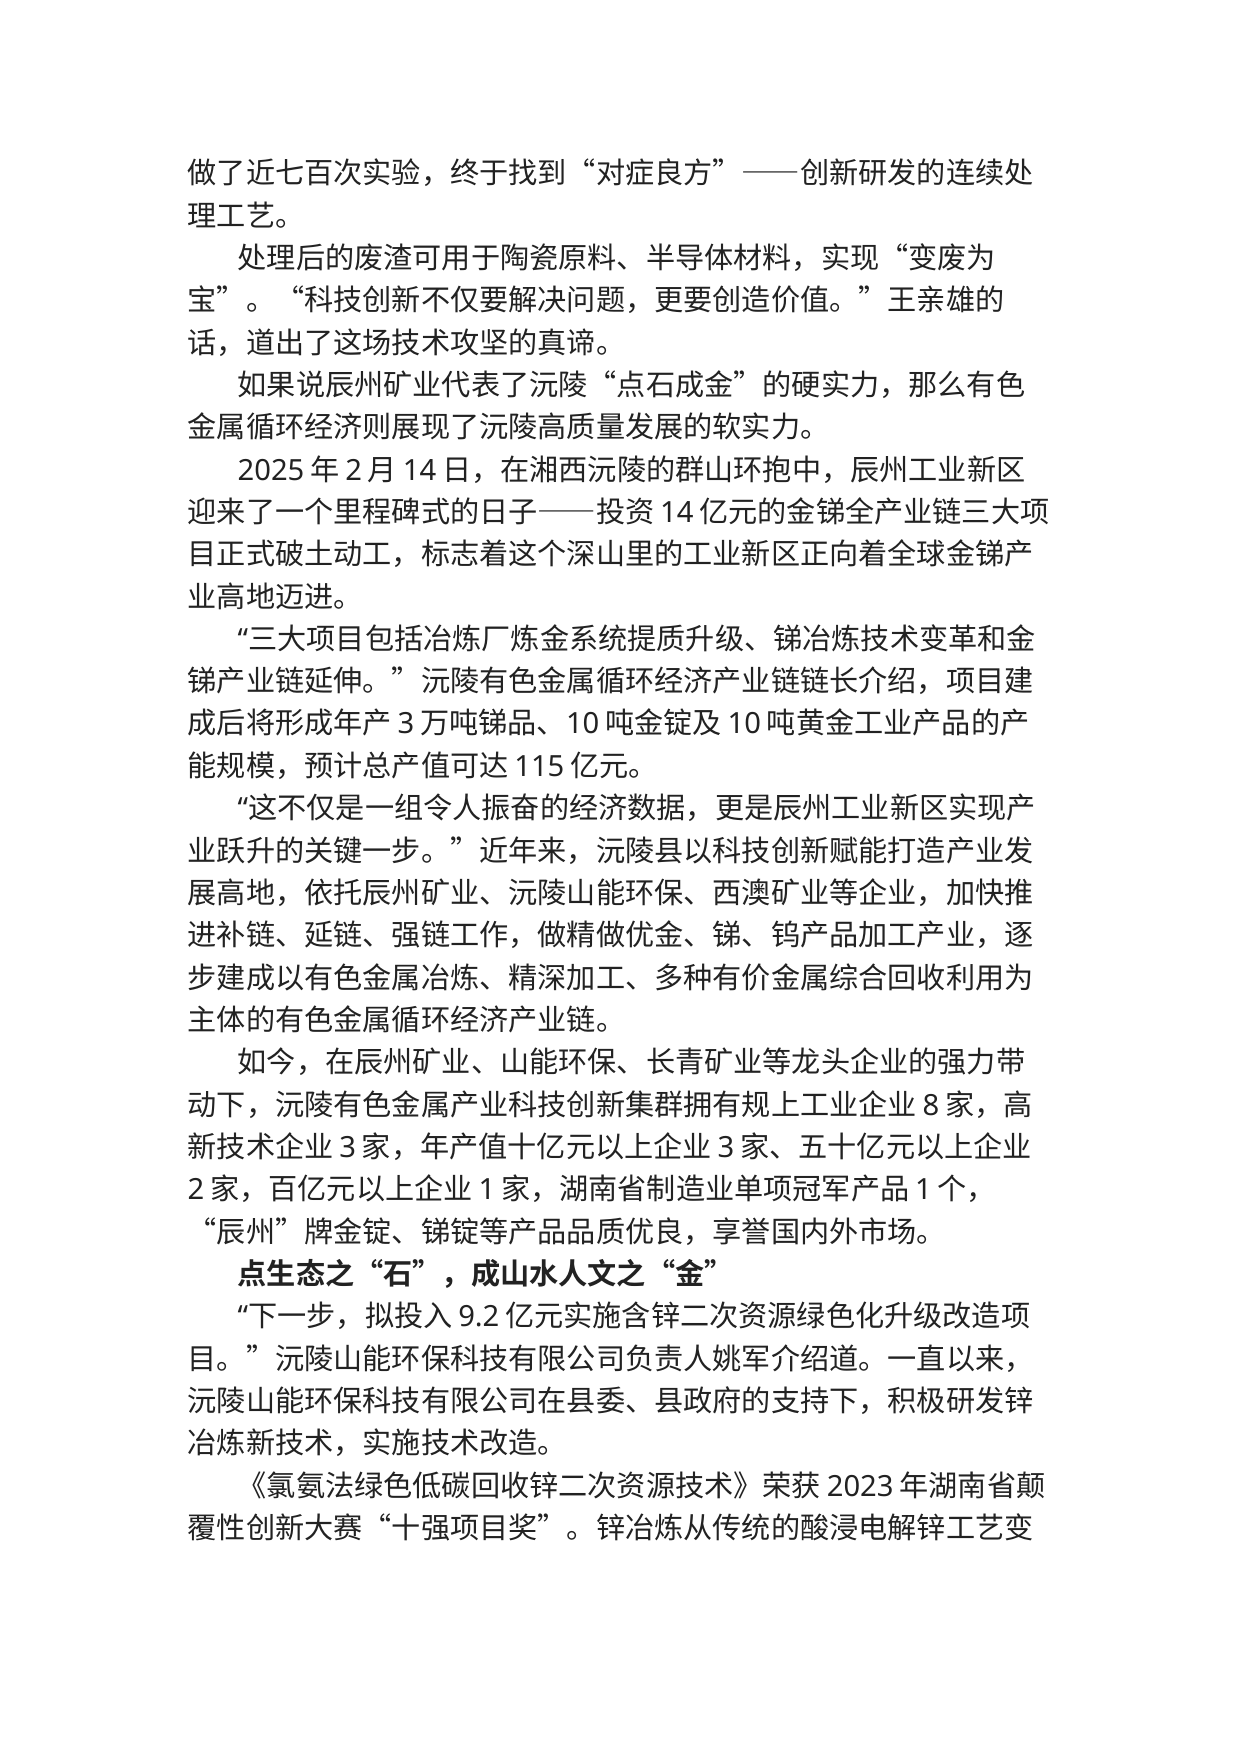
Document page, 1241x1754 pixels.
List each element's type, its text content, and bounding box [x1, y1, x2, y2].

text “这不仅是一组令人振奋的经济数据，更是辰州工业新区实现产业跃升的关键一步。”近年来，沅陵县以科技创新赋能打造产业发展高地，依托辰州矿业、沅陵山能环保、西澳矿业等企业，加快推进补链、延链、强链工作，做精做优金、锑、钨产品加工产业，逐步建成以有色金属冶炼、精深加工、多种有价金属综合回收利用为主体的有色金属循环经济产业链。‌ [187, 785, 1053, 1039]
text 如果说辰州矿业代表了沅陵“点石成金”的硬实力，那么有色金属循环经济则展现了沅陵高质量发展的软实力。 [187, 361, 1053, 446]
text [187, 150, 1053, 234]
text 如今，在辰州矿业、山能环保、长青矿业等龙头企业的强力带动下，沅陵有色金属产业科技创新集群拥有规上工业企业8家，高新技术企业3家，年产值十亿元以上企业3家、五十亿元以上企业2家，百亿元以上企业1家，湖南省制造业单项冠军产品1个，“辰州”牌金锭、锑锭等产品品质优良，享誉国内外市场。 [187, 1039, 1053, 1251]
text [187, 1462, 1053, 1547]
text “三大项目包括冶炼厂炼金系统提质升级、锑冶炼技术变革和金锑产业链延伸。”沅陵有色金属循环经济产业链链长介绍，项目建成后将形成年产3万吨锑品、10吨金锭及10吨黄金工业产品的产能规模，预计总产值可达115亿元。 [187, 615, 1053, 785]
text 2025年2月14日，在湘西沅陵的群山环抱中，辰州工业新区迎来了一个里程碑式的日子——投资14亿元的金锑全产业链三大项目正式破土动工，标志着这个深山里的工业新区正向着全球金锑产业高地迈进。 [187, 446, 1053, 615]
text “下一步，拟投入9.2亿元实施含锌二次资源绿色化升级改造项目。”沅陵山能环保科技有限公司负责人姚军介绍道。一直以来，沅陵山能环保科技有限公司在县委、县政府的支持下，积极研发锌冶炼新技术，实施技术改造。 [187, 1293, 1053, 1462]
text 处理后的废渣可用于陶瓷原料、半导体材料，实现“变废为宝”。“科技创新不仅要解决问题，更要创造价值。”王亲雄的话，道出了这场技术攻坚的真谛。 [187, 234, 1053, 361]
text 点生态之“石”，成山水人文之“金” [187, 1251, 1053, 1293]
